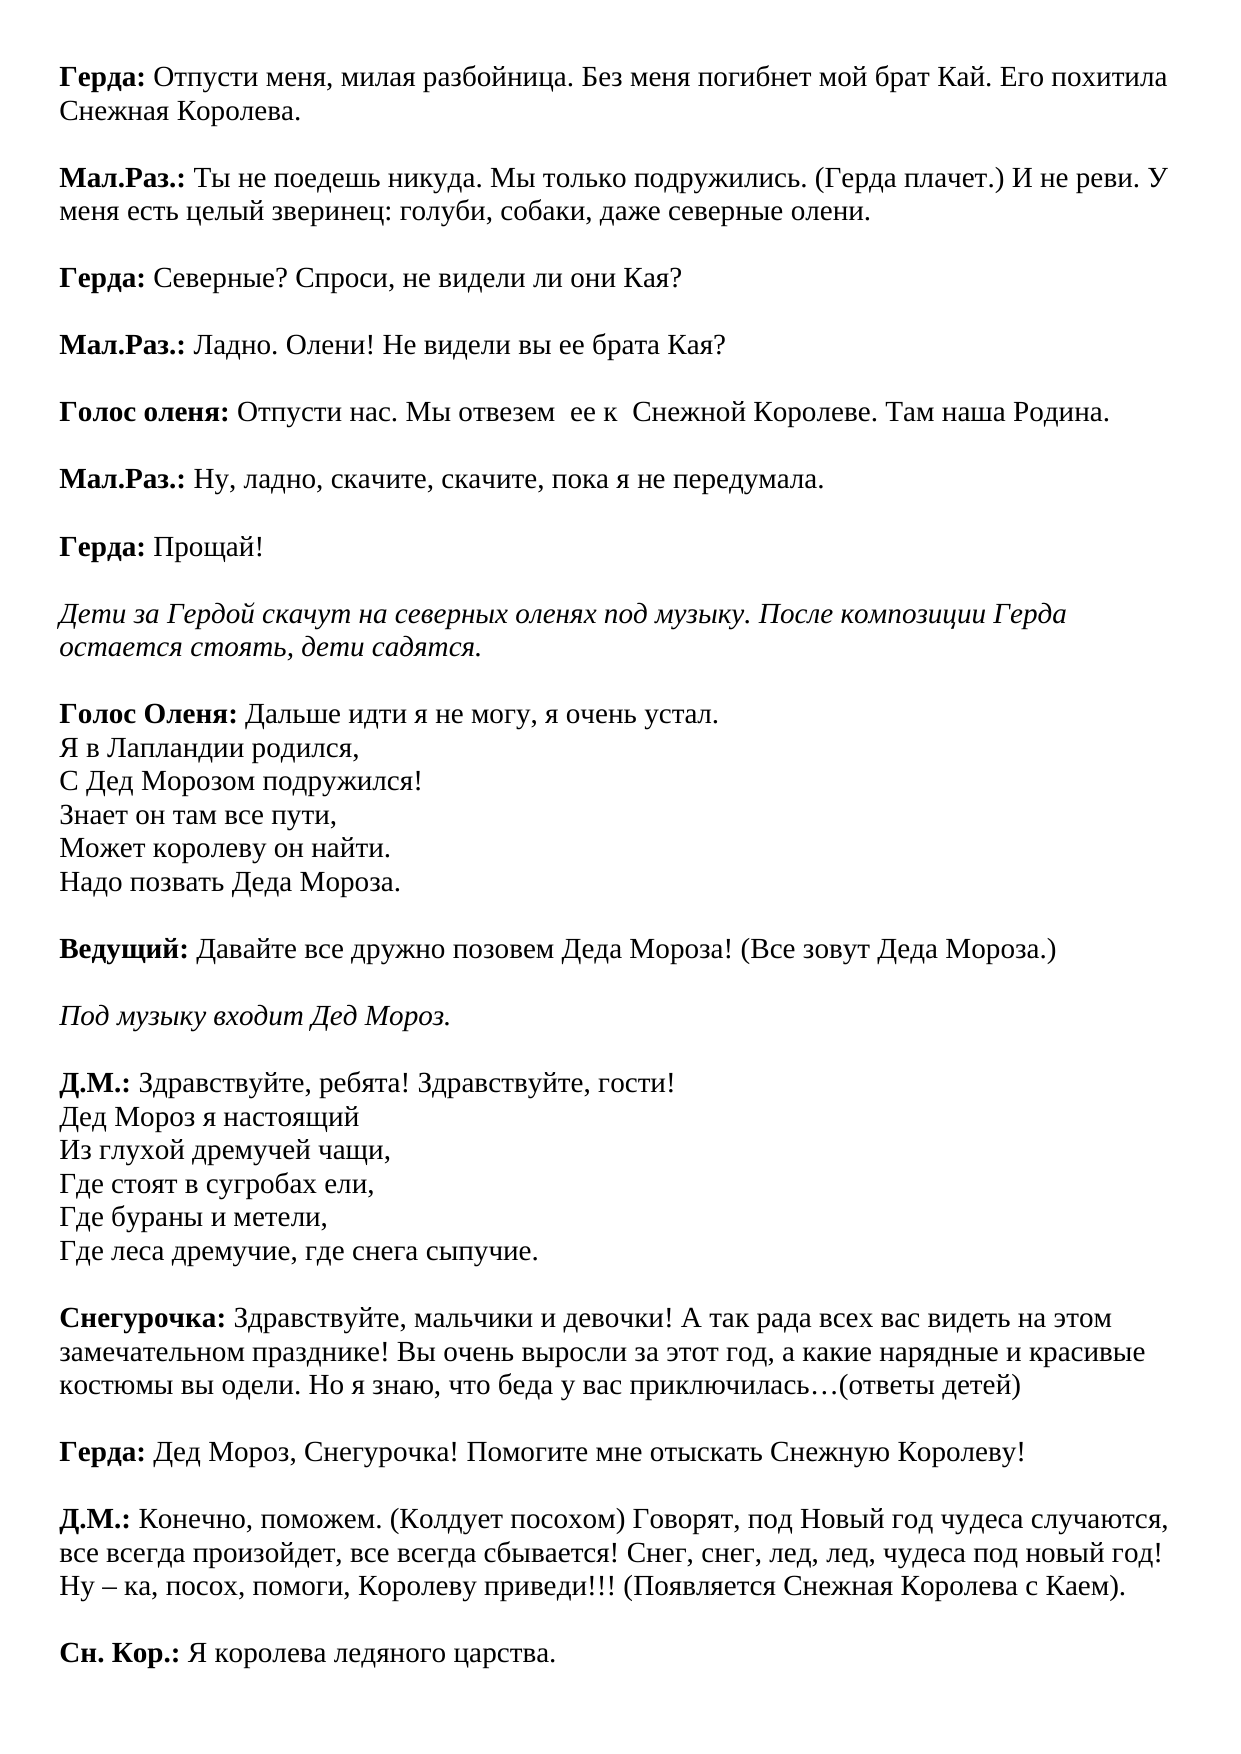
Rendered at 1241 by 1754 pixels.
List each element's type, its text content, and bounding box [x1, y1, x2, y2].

text Мал.Раз.: Ну, ладно, скачите, скачите, пока я не передумала. [59, 462, 1181, 495]
text Герда: Дед Мороз, Снегурочка! Помогите мне отыскать Снежную Королеву! [59, 1434, 1181, 1468]
text Под музыку входит Дед Мороз. [59, 998, 1181, 1032]
text Ведущий: Давайте все дружно позовем Деда Мороза! (Все зовут Деда Мороза.) [59, 931, 1181, 965]
text Мал.Раз.: Ты не поедешь никуда. Мы только подружились. (Герда плачет.) И не реви. У меня есть целый зверинец: голуби, собаки, даже северные олени. [59, 160, 1181, 227]
text Из глухой дремучей чащи, [59, 1132, 1181, 1166]
text С Дед Морозом подружился! [59, 763, 1181, 797]
text Голос Оленя: Дальше идти я не могу, я очень устал. [59, 696, 1181, 730]
text Где стоят в сугробах ели, [59, 1166, 1181, 1199]
text Дети за Гердой скачут на северных оленях под музыку. После композиции Герда остается стоять, дети садятся. [59, 596, 1181, 663]
text Мал.Раз.: Ладно. Олени! Не видели вы ее брата Кая? [59, 327, 1181, 361]
text Надо позвать Деда Мороза. [59, 864, 1181, 898]
text Герда: Северные? Спроси, не видели ли они Кая? [59, 260, 1181, 294]
text Снегурочка: Здравствуйте, мальчики и девочки! А так рада всех вас видеть на этом замечательном празднике! Вы очень выросли за этот год, а какие нарядные и красивые костюмы вы одели. Но я знаю, что беда у вас приключилась…(ответы детей) [59, 1300, 1181, 1401]
text Дед Мороз я настоящий [59, 1099, 1181, 1132]
text Герда: Отпусти меня, милая разбойница. Без меня погибнет мой брат Кай. Его похитила Снежная Королева. [59, 59, 1181, 126]
text Может королеву он найти. [59, 831, 1181, 864]
text Д.М.: Конечно, поможем. (Колдует посохом) Говорят, под Новый год чудеса случаются, все всегда произойдет, все всегда сбывается! Снег, снег, лед, лед, чудеса под новый год! Ну – ка, посох, помоги, Королеву приведи!!! (Появляется Снежная Королева с Каем). [59, 1501, 1181, 1602]
text Д.М.: Здравствуйте, ребята! Здравствуйте, гости! [59, 1065, 1181, 1099]
text Знает он там все пути, [59, 797, 1181, 831]
text Где леса дремучие, где снега сыпучие. [59, 1233, 1181, 1267]
text Я в Лапландии родился, [59, 730, 1181, 763]
text Где бураны и метели, [59, 1199, 1181, 1233]
text Сн. Кор.: Я королева ледяного царства. [59, 1636, 1181, 1669]
text Голос оленя: Отпусти нас. Мы отвезем ее к Снежной Королеве. Там наша Родина. [59, 394, 1181, 428]
text Герда: Прощай! [59, 529, 1181, 562]
